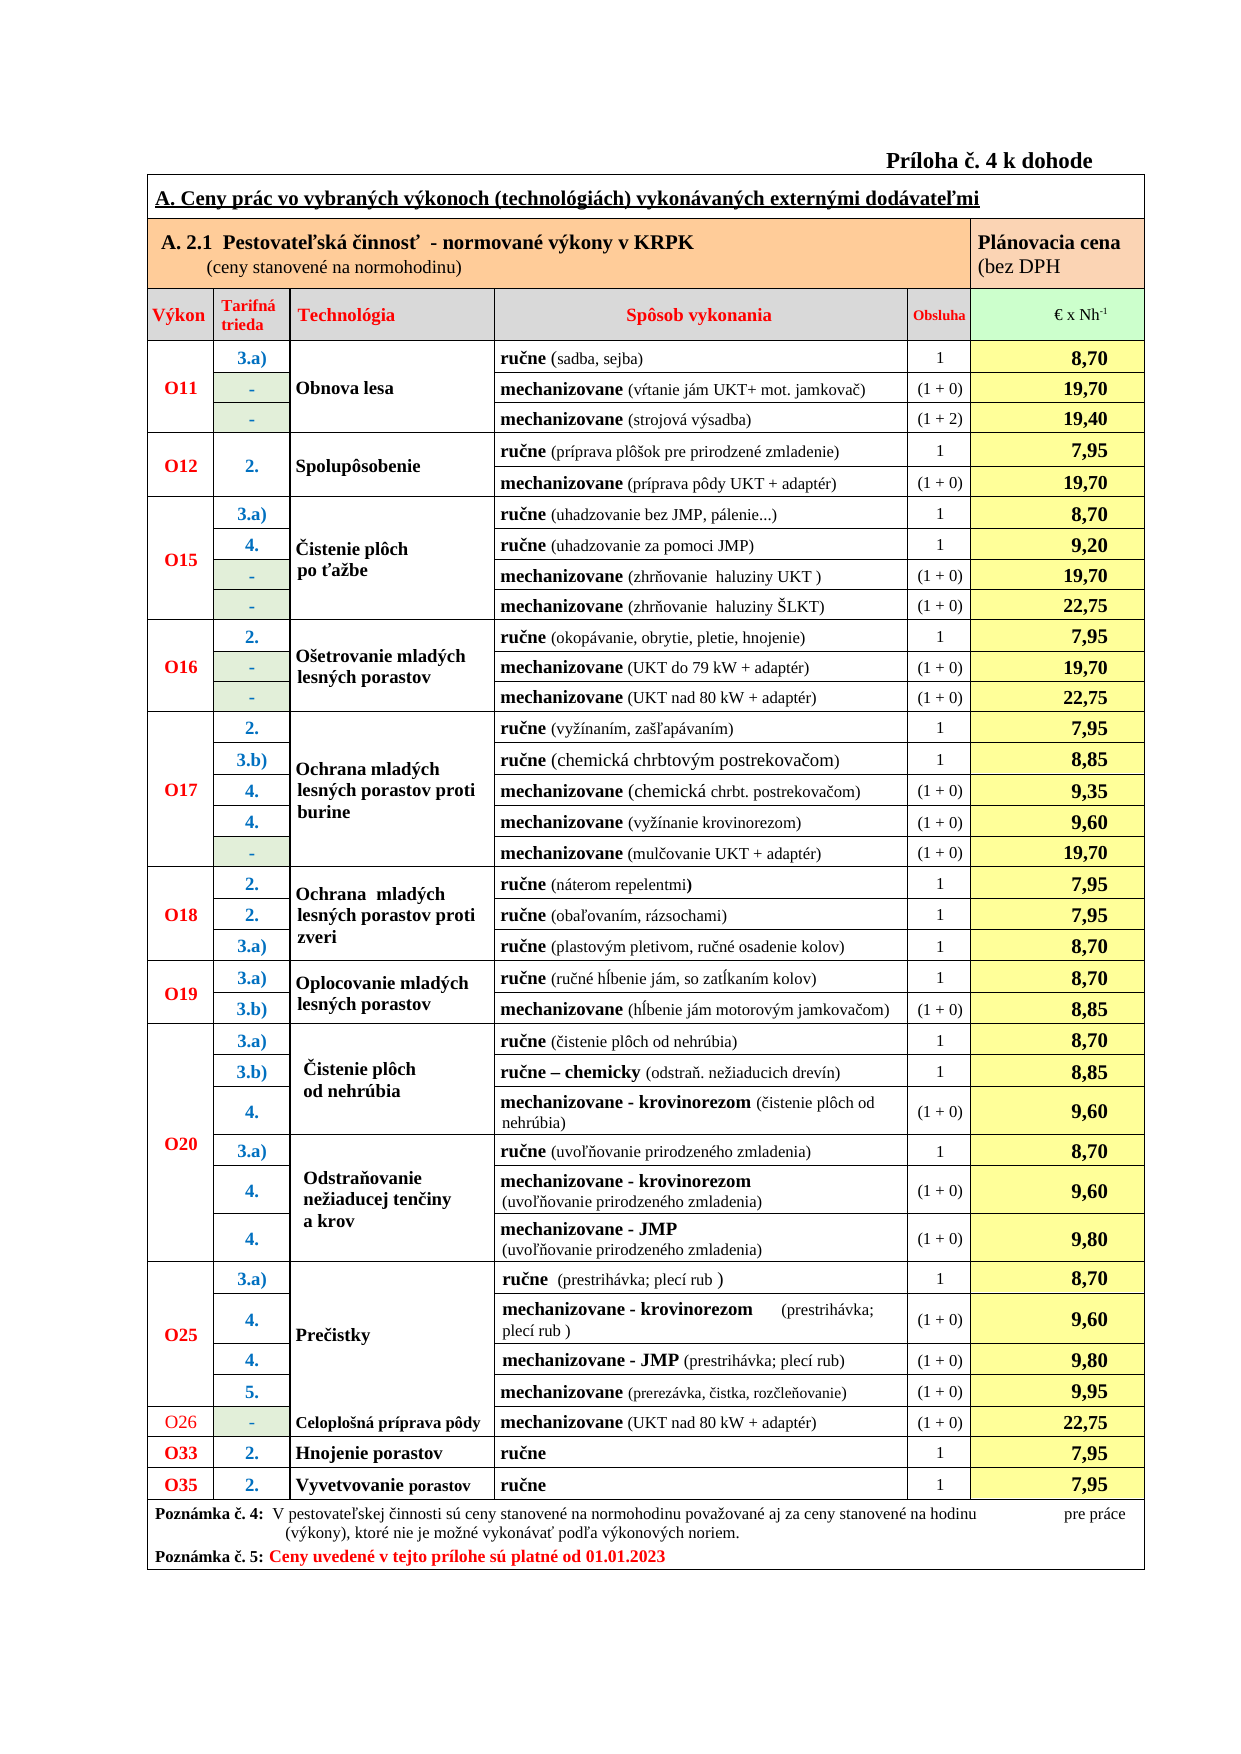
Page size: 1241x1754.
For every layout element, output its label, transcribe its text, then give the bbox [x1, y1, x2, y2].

table_cell 9,60 [971, 806, 1144, 836]
table_cell 2. [214, 712, 289, 742]
table_cell - [214, 652, 289, 681]
table_cell 2. [214, 620, 289, 651]
table_cell O26 [148, 1407, 213, 1436]
table_cell 9,80 [971, 1214, 1144, 1261]
text Príloha č. 4 k dohode [148, 148, 1093, 174]
table_cell O12 [148, 433, 213, 496]
table_cell 4. [214, 775, 289, 805]
table_cell 3.b) [214, 743, 289, 773]
table_cell 1 [908, 930, 970, 960]
table_cell Čistenie plôch od nehrúbia [291, 1024, 494, 1134]
table_cell ručne (čistenie plôch od nehrúbia) [495, 1024, 907, 1054]
table_cell 1 [908, 620, 970, 651]
table_cell (1 + 0) [908, 560, 970, 589]
table_cell 1 [908, 712, 970, 742]
table_cell 22,75 [971, 1407, 1144, 1436]
table_cell 2. [214, 1437, 289, 1467]
table_cell 2. [214, 867, 289, 898]
table_cell 8,85 [971, 1055, 1144, 1086]
table_cell O16 [148, 620, 213, 711]
table_cell mechanizovane (príprava pôdy UKT + adaptér) [495, 467, 907, 496]
table_cell 8,70 [971, 961, 1144, 992]
table_cell 8,70 [971, 1262, 1144, 1292]
table_cell - [214, 1407, 289, 1436]
table_cell ručne (príprava plôšok pre prirodzené zmladenie) [495, 433, 907, 466]
table_cell Prečistky [291, 1262, 494, 1406]
table_cell 7,95 [971, 620, 1144, 651]
table_cell 1 [908, 1262, 970, 1292]
table_cell mechanizovane - JMP (uvoľňovanie prirodzeného zmladenia) [495, 1214, 907, 1261]
table_cell 3.b) [214, 993, 289, 1023]
table_cell 3.a) [214, 930, 289, 960]
table_cell mechanizovane (vyžínanie krovinorezom) [495, 806, 907, 836]
table_cell mechanizovane (prerezávka, čistka, rozčleňovanie) [495, 1375, 907, 1406]
table_cell € x Nh-1 [971, 289, 1144, 340]
table_cell 19,70 [971, 373, 1144, 402]
table_cell ručne (obaľovaním, rázsochami) [495, 899, 907, 929]
table_cell 4. [214, 806, 289, 836]
table_cell (1 + 0) [908, 682, 970, 711]
table_cell Spôsob vykonania [495, 289, 907, 340]
table_cell (1 + 0) [908, 373, 970, 402]
table_cell 5. [214, 1375, 289, 1406]
table_cell 4. [214, 529, 289, 559]
table_cell 1 [908, 867, 970, 898]
table_cell (1 + 2) [908, 403, 970, 432]
table_cell O20 [148, 1024, 213, 1261]
table_cell 2. [214, 899, 289, 929]
table_cell ručne (uhadzovanie bez JMP, pálenie...) [495, 497, 907, 528]
table_cell mechanizovane (zhrňovanie haluziny ŠLKT) [495, 590, 907, 619]
table_cell Celoplošná príprava pôdy [291, 1406, 494, 1436]
table_cell (1 + 0) [908, 1407, 970, 1436]
table_cell 9,35 [971, 775, 1144, 805]
table_cell 9,80 [971, 1344, 1144, 1374]
table_cell mechanizovane (strojová výsadba) [495, 403, 907, 432]
table_cell ručne (sadba, sejba) [495, 341, 907, 372]
table_cell ručne (ručné hĺbenie jám, so zatĺkaním kolov) [495, 961, 907, 992]
table_cell - [214, 837, 289, 866]
table_cell ručne [495, 1437, 907, 1467]
table_cell Hnojenie porastov [291, 1437, 494, 1467]
table_cell (1 + 0) [908, 775, 970, 805]
table_cell 1 [908, 1135, 970, 1165]
table_cell mechanizovane (UKT do 79 kW + adaptér) [495, 652, 907, 681]
table_cell 1 [908, 1468, 970, 1498]
table_cell 7,95 [971, 433, 1144, 466]
table_cell O18 [148, 867, 213, 960]
table_cell mechanizovane - krovinorezom (prestrihávka; plecí rub ) [495, 1294, 907, 1343]
table_cell 8,85 [971, 743, 1144, 773]
table_cell 4. [214, 1344, 289, 1374]
table_cell Čistenie plôch po ťažbe [291, 497, 494, 619]
table_cell 22,75 [971, 590, 1144, 619]
table_cell 1 [908, 961, 970, 992]
table_cell 8,70 [971, 1024, 1144, 1054]
table_cell 7,95 [971, 1437, 1144, 1467]
table_cell 3.a) [214, 1024, 289, 1054]
table_cell (1 + 0) [908, 1166, 970, 1213]
table_cell 4. [214, 1166, 289, 1213]
table_cell O11 [148, 341, 213, 432]
table_cell 8,70 [971, 930, 1144, 960]
table_cell 19,40 [971, 403, 1144, 432]
table_cell ručne (uhadzovanie za pomoci JMP) [495, 529, 907, 559]
table_cell Tarifná trieda [214, 289, 289, 340]
table_cell mechanizovane (vŕtanie jám UKT+ mot. jamkovač) [495, 373, 907, 402]
table_cell 3.a) [214, 341, 289, 372]
table_cell 22,75 [971, 682, 1144, 711]
table_cell 4. [214, 1294, 289, 1343]
table_cell 8,70 [971, 341, 1144, 372]
table_cell Výkon [148, 289, 213, 340]
table_cell 8,70 [971, 497, 1144, 528]
table_cell 1 [908, 1437, 970, 1467]
table_cell A. 2.1 Pestovateľská činnosť - normované výkony v KRPK (ceny stanovené na normohodinu) [148, 219, 970, 288]
table_cell 3.a) [214, 1135, 289, 1165]
table_cell 1 [908, 529, 970, 559]
table_cell 7,95 [971, 867, 1144, 898]
table_cell (1 + 0) [908, 837, 970, 866]
table_cell Spolupôsobenie [291, 433, 494, 496]
table_cell mechanizovane (zhrňovanie haluziny UKT ) [495, 560, 907, 589]
table_cell - [214, 560, 289, 589]
table_cell O17 [148, 712, 213, 866]
table_cell (1 + 0) [908, 1375, 970, 1406]
table_cell 9,60 [971, 1087, 1144, 1134]
table_cell (1 + 0) [908, 467, 970, 496]
table_cell Poznámka č. 4: V pestovateľskej činnosti sú ceny stanovené na normohodinu považované aj za ceny stanovené na hodinu pre práce (výkony), ktoré nie je možné vykonávať podľa výkonových noriem. Poznámka č. 5: Ceny uvedené v tejto prílohe sú platné od 01.01.2023 [148, 1500, 1144, 1568]
table_cell ručne [495, 1468, 907, 1498]
table_cell O25 [148, 1262, 213, 1406]
table_cell 1 [908, 433, 970, 466]
table_cell O33 [148, 1437, 213, 1467]
table_cell ručne (uvoľňovanie prirodzeného zmladenia) [495, 1135, 907, 1165]
table_header A. Ceny prác vo vybraných výkonoch (technológiách) vykonávaných externými dodávateľmi [148, 175, 1144, 218]
table_cell ručne (chemická chrbtovým postrekovačom) [495, 743, 907, 773]
table_cell 7,95 [971, 899, 1144, 929]
table_cell 19,70 [971, 467, 1144, 496]
table_cell ručne (okopávanie, obrytie, pletie, hnojenie) [495, 620, 907, 651]
table_cell 3.b) [214, 1055, 289, 1086]
table_cell 9,60 [971, 1166, 1144, 1213]
table_cell Ošetrovanie mladých lesných porastov [291, 620, 494, 711]
table_cell (1 + 0) [908, 1087, 970, 1134]
table_cell - [214, 373, 289, 402]
table_cell 1 [908, 743, 970, 773]
table_cell Obnova lesa [291, 341, 494, 432]
table_cell (1 + 0) [908, 806, 970, 836]
table_cell mechanizovane (UKT nad 80 kW + adaptér) [495, 1407, 907, 1436]
table_cell mechanizovane (hĺbenie jám motorovým jamkovačom) [495, 993, 907, 1023]
table_cell (1 + 0) [908, 993, 970, 1023]
table_cell 1 [908, 1055, 970, 1086]
table_cell Ochrana mladých lesných porastov proti burine [291, 712, 494, 866]
table_cell O15 [148, 497, 213, 619]
table_cell 3.a) [214, 1262, 289, 1292]
table_cell Ochrana mladých lesných porastov proti zveri [291, 867, 494, 960]
table_cell 9,95 [971, 1375, 1144, 1406]
table_cell mechanizovane (chemická chrbt. postrekovačom) [495, 775, 907, 805]
table_cell 2. [214, 433, 289, 496]
table_cell ručne (vyžínaním, zašľapávaním) [495, 712, 907, 742]
table_cell ručne – chemicky (odstraň. nežiaducich drevín) [495, 1055, 907, 1086]
table_cell mechanizovane - JMP (prestrihávka; plecí rub) [495, 1344, 907, 1374]
table_cell O35 [148, 1468, 213, 1498]
table_cell mechanizovane (UKT nad 80 kW + adaptér) [495, 682, 907, 711]
table_cell 19,70 [971, 837, 1144, 866]
table_cell Odstraňovanie nežiaducej tenčiny a krov [291, 1135, 494, 1261]
table_cell Obsluha [908, 289, 970, 340]
table_cell 7,95 [971, 712, 1144, 742]
table_cell 1 [908, 899, 970, 929]
table_cell (1 + 0) [908, 590, 970, 619]
table_cell (1 + 0) [908, 1294, 970, 1343]
table_cell Plánovacia cena (bez DPH [971, 219, 1144, 288]
table_cell (1 + 0) [908, 1214, 970, 1261]
table_cell 7,95 [971, 1468, 1144, 1498]
table_cell mechanizovane - krovinorezom (uvoľňovanie prirodzeného zmladenia) [495, 1166, 907, 1213]
table_cell Oplocovanie mladých lesných porastov [291, 961, 494, 1023]
table_cell 9,20 [971, 529, 1144, 559]
table_cell - [214, 590, 289, 619]
table_cell 19,70 [971, 560, 1144, 589]
table_cell 3.a) [214, 497, 289, 528]
table_cell 3.a) [214, 961, 289, 992]
table_cell 2. [214, 1468, 289, 1498]
table_cell - [214, 403, 289, 432]
table_cell 19,70 [971, 652, 1144, 681]
table_cell - [214, 682, 289, 711]
table_cell mechanizovane (mulčovanie UKT + adaptér) [495, 837, 907, 866]
table_cell 8,70 [971, 1135, 1144, 1165]
table_cell ručne (náterom repelentmi) [495, 867, 907, 898]
table_cell O19 [148, 961, 213, 1023]
table_cell 1 [908, 341, 970, 372]
table_cell 8,85 [971, 993, 1144, 1023]
table_cell 9,60 [971, 1294, 1144, 1343]
table_cell 4. [214, 1214, 289, 1261]
table_cell mechanizovane - krovinorezom (čistenie plôch od nehrúbia) [495, 1087, 907, 1134]
table_cell ručne (prestrihávka; plecí rub ) [495, 1262, 907, 1292]
table_cell Technológia [291, 289, 494, 340]
table_cell 4. [214, 1087, 289, 1134]
table_cell 1 [908, 497, 970, 528]
table_cell (1 + 0) [908, 1344, 970, 1374]
table_cell (1 + 0) [908, 652, 970, 681]
table_cell Vyvetvovanie porastov [291, 1468, 494, 1498]
table_cell ručne (plastovým pletivom, ručné osadenie kolov) [495, 930, 907, 960]
table_cell 1 [908, 1024, 970, 1054]
